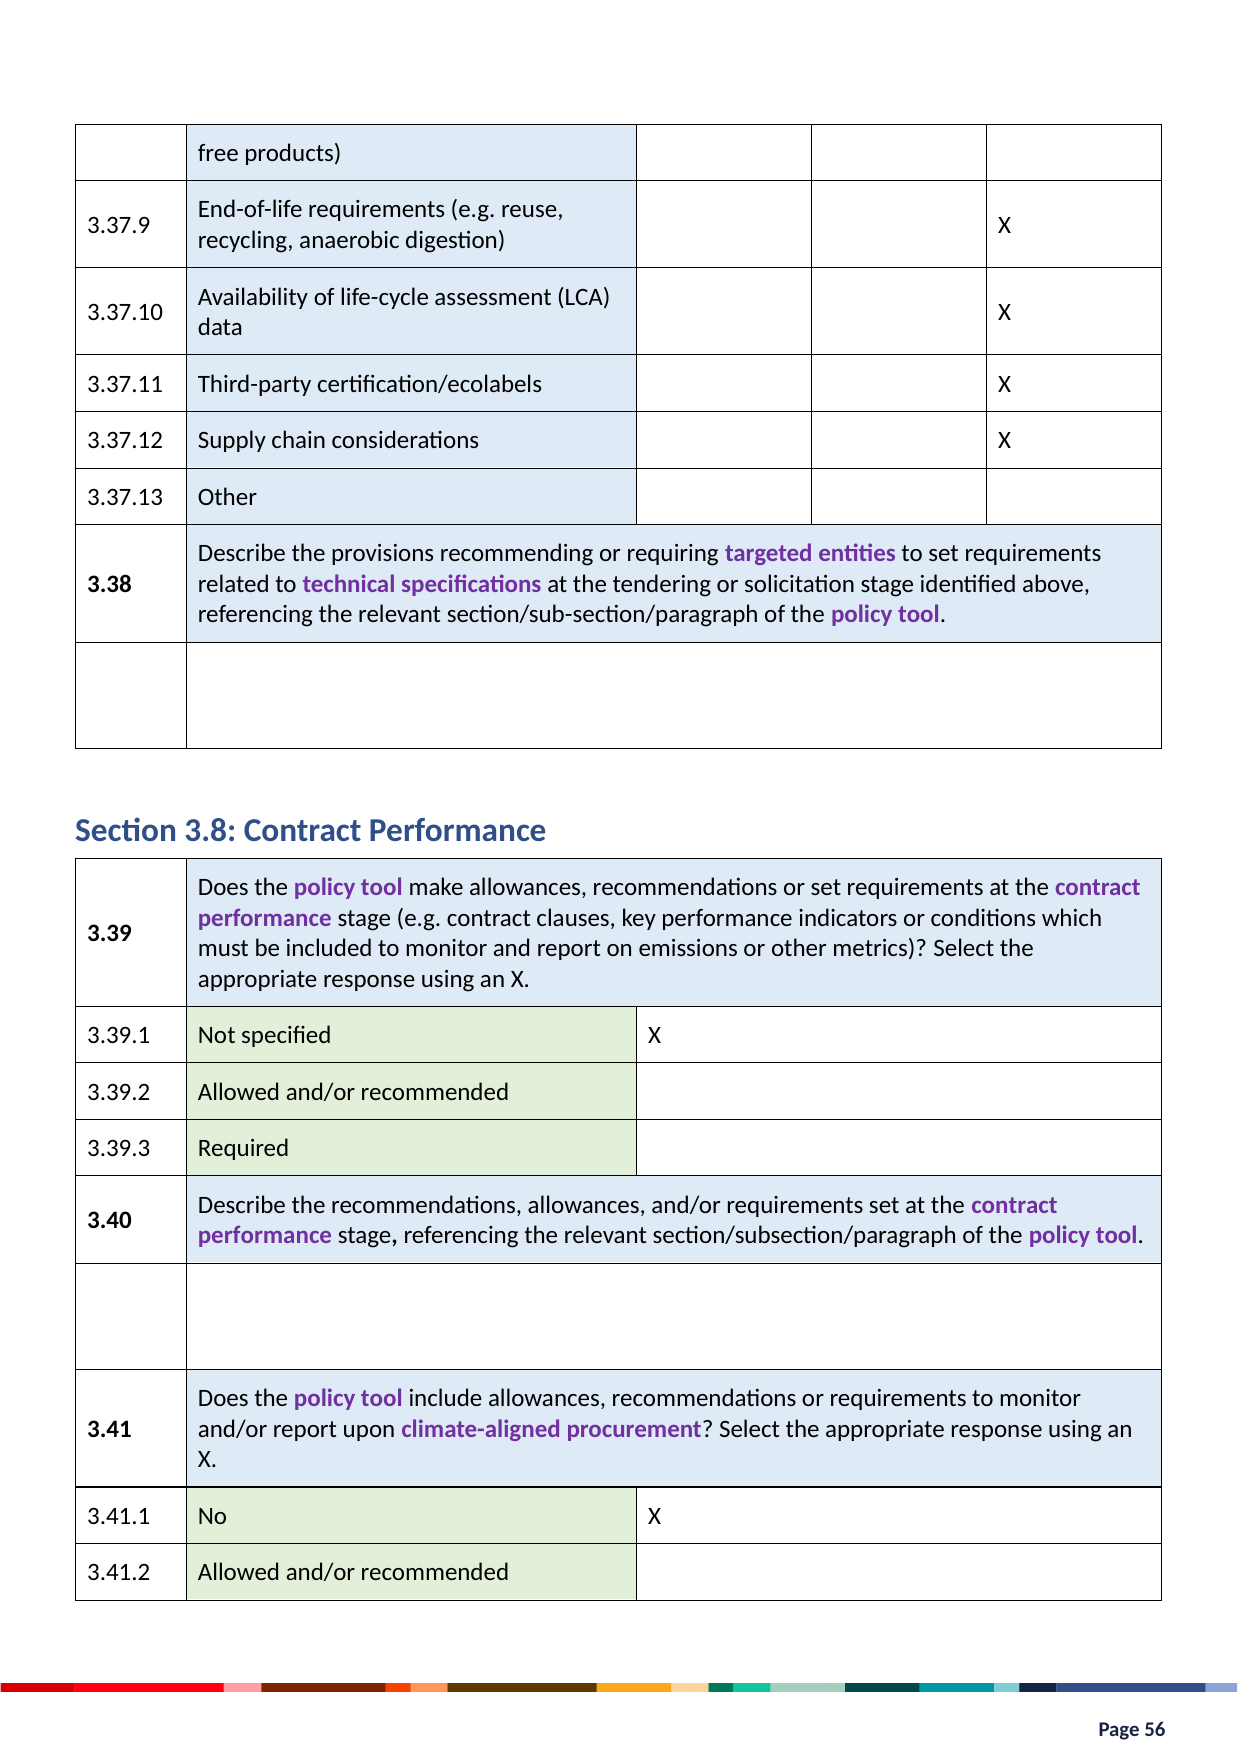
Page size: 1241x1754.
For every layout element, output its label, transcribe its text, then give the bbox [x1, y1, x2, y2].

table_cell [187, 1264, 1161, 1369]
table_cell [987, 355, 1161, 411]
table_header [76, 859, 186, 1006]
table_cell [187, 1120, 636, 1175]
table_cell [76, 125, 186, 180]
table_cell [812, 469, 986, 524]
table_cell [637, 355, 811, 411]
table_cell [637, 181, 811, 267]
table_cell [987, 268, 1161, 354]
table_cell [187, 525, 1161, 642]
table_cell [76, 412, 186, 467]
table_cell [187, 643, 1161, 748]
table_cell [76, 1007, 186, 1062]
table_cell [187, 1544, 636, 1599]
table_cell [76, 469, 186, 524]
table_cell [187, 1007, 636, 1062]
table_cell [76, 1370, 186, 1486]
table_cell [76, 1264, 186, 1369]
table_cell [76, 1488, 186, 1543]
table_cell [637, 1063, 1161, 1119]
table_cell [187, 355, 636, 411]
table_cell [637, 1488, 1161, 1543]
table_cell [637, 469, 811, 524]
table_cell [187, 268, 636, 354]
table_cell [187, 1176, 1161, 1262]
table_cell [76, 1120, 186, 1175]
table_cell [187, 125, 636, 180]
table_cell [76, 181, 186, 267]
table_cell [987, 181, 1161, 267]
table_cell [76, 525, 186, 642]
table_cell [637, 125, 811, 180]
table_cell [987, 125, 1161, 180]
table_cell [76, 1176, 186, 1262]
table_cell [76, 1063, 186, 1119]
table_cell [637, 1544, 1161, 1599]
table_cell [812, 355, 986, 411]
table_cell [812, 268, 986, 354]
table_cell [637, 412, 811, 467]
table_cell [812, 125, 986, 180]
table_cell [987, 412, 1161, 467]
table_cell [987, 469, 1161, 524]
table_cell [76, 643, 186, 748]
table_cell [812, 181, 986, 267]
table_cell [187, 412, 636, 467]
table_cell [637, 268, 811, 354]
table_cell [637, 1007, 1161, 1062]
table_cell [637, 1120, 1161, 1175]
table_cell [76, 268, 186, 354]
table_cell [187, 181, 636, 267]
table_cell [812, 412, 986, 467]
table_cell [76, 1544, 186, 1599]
subtitle Section 3.8: Contract Performance [75, 808, 1165, 849]
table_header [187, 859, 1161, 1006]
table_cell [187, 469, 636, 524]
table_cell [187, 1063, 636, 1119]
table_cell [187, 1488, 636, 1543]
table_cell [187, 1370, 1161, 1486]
picture [0, 1683, 1236, 1692]
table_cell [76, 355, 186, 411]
